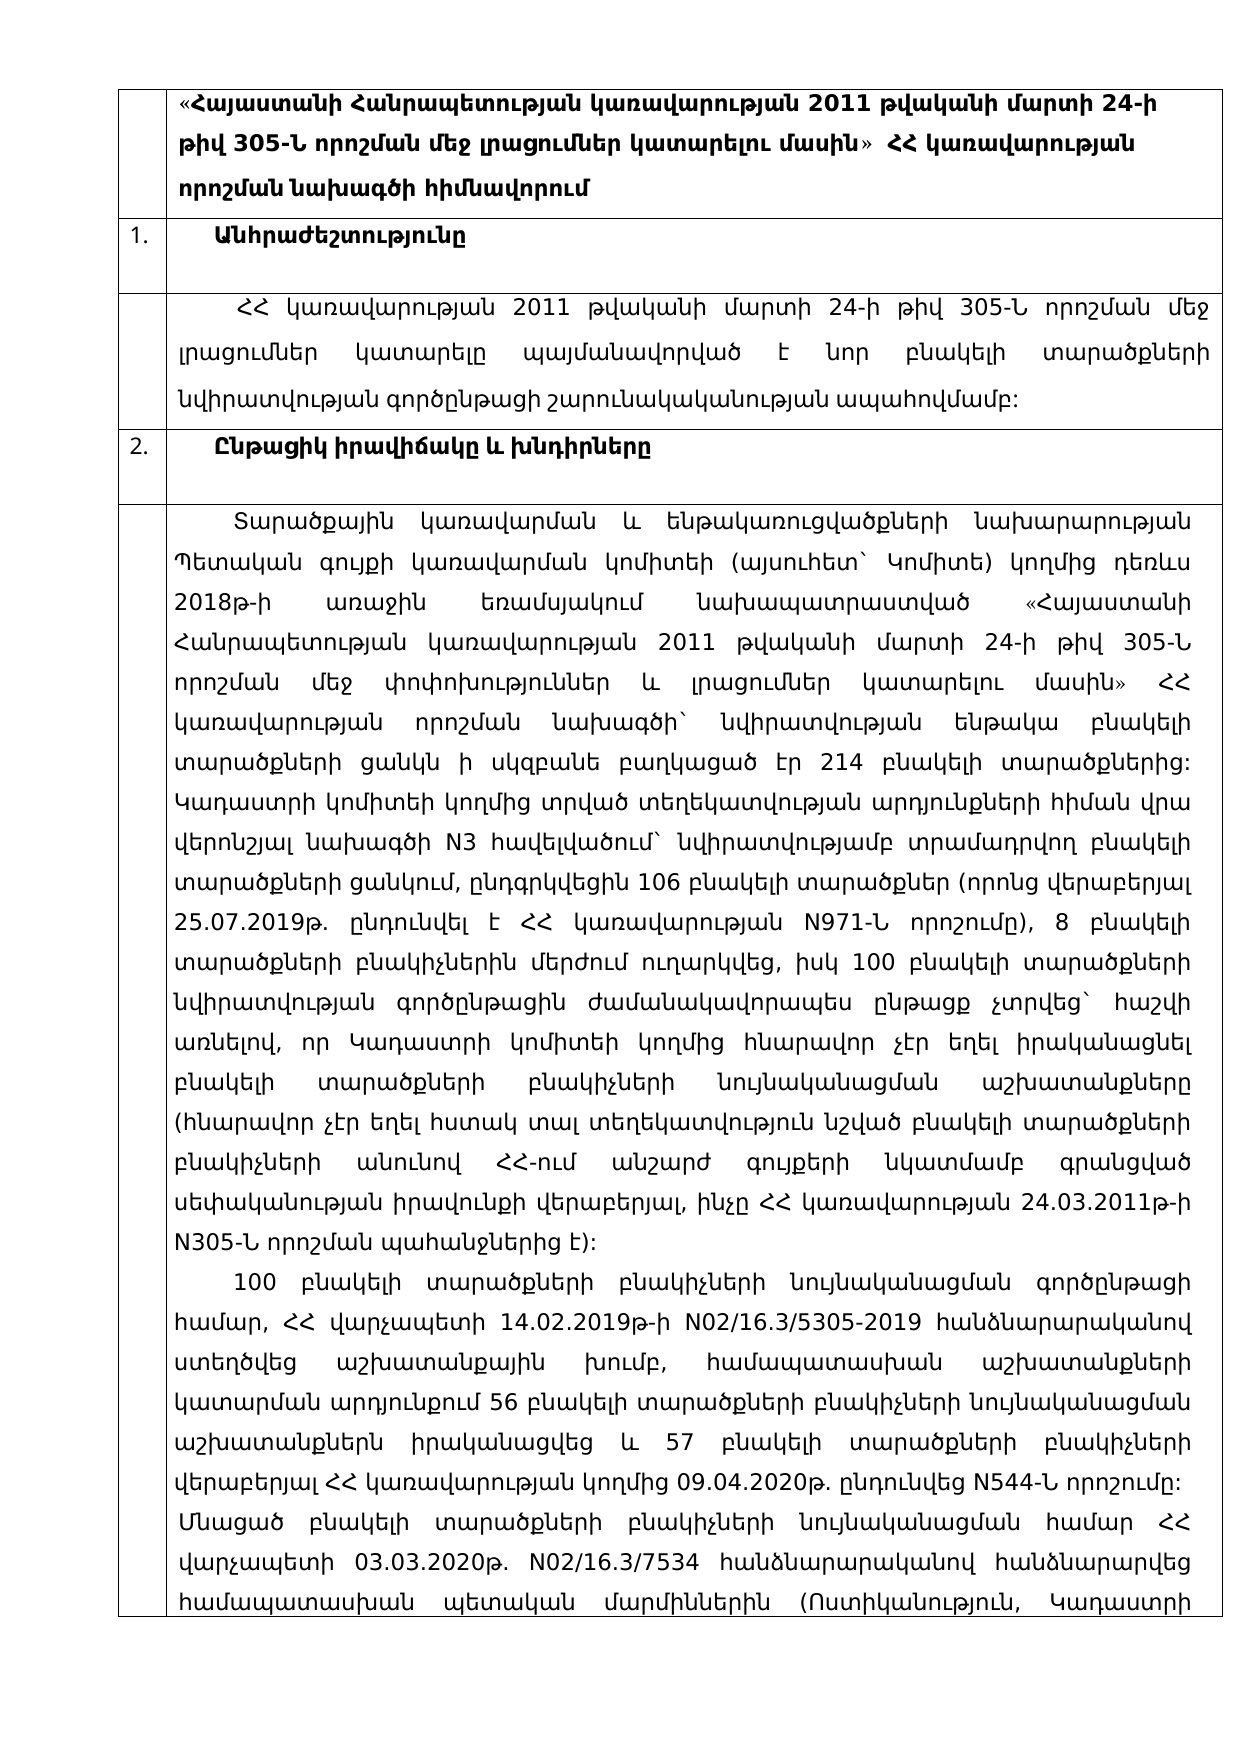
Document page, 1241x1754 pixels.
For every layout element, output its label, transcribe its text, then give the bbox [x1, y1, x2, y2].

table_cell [167, 505, 1222, 1616]
table_cell 1. [119, 219, 166, 293]
table_cell Անհրաժեշտությունը [167, 219, 1222, 293]
table_cell [119, 505, 166, 1616]
table_header [119, 90, 166, 217]
table_cell [119, 294, 166, 428]
table_cell Ընթացիկ իրավիճակը և խնդիրները [167, 430, 1222, 504]
table_header Հայաստանի Հանրապետության կառավարության 2011 թվականի մարտի 24-ի թիվ 305-Ն որոշման մեջ լրացումներ կատարելու մասին ՀՀ կառավարության որոշման նախագծի հիմնավորում [167, 90, 1222, 217]
table_cell 2. [119, 430, 166, 504]
table_cell ՀՀ կառավարության 2011 թվականի մարտի 24-ի թիվ 305-Ն որոշման մեջ լրացումներ կատարելը պայմանավորված է նոր բնակելի տարածքների նվիրատվության գործընթացի շարունակականության ապահովմամբ: [167, 294, 1222, 428]
